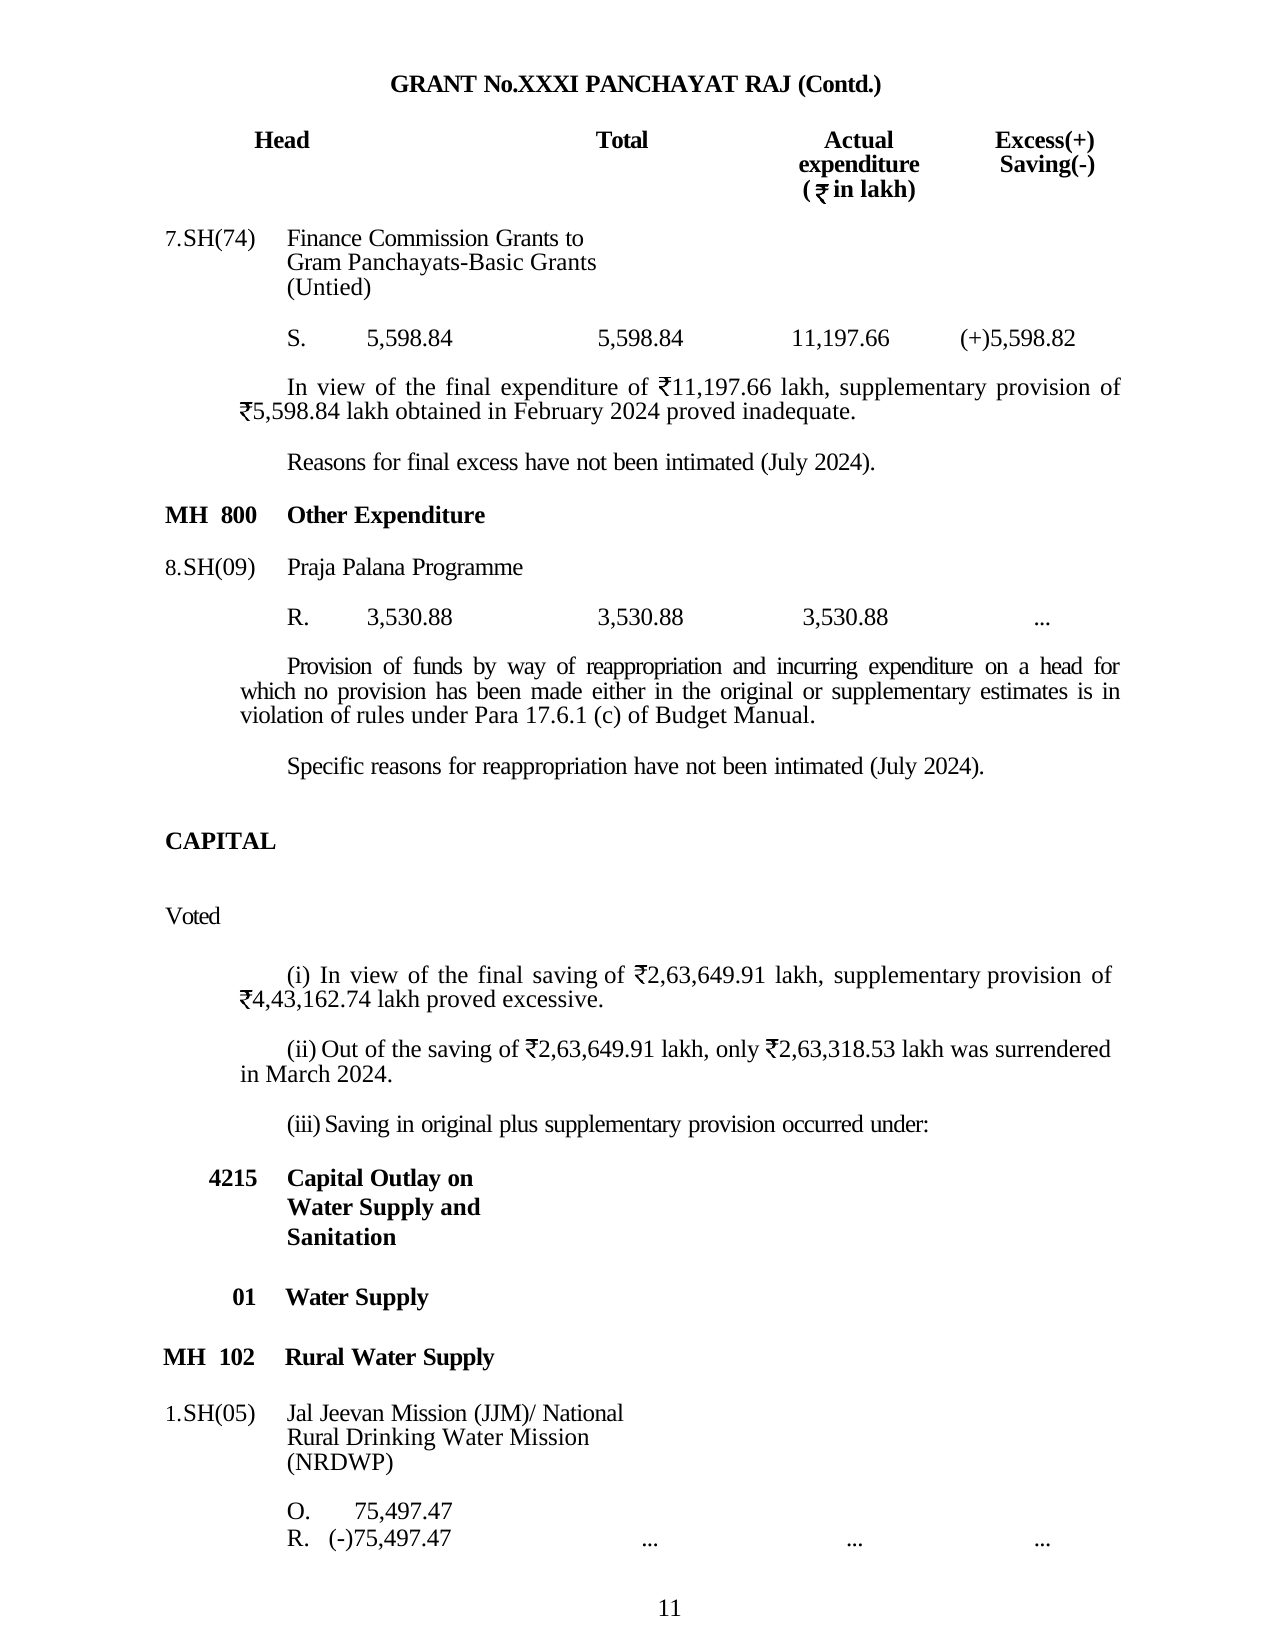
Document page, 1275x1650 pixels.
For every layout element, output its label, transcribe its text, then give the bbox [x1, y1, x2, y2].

text Specific reasons for reappropriation have not been intimated (July 2024). [287, 751, 1162, 780]
list SH(09) Praja Palana Programme [165, 552, 1162, 581]
text In view of the final expenditure of 11,197.66 lakh, supplementary provision of 5,598.84 lakh obtained in February 2024 proved inadequate. [252, 376, 1121, 425]
list Saving in original plus supplementary provision occurred under: [287, 1109, 1162, 1138]
text S. 5,598.84 5,598.84 11,197.66 (+)5,598.82 [287, 323, 1162, 351]
text 4215 Capital Outlay on Water Supply and Sanitation [209, 1163, 540, 1251]
text Voted [165, 901, 221, 930]
picture [658, 377, 672, 396]
text 01 Water Supply [150, 1282, 511, 1311]
text Provision of funds by way of reappropriation and incurring expenditure on a head for which no provision has been made either in the original or supplementary estimates is in violation of rules under Para 17.6.1 (c) of Budget Manual. [240, 655, 1122, 729]
picture [815, 184, 829, 204]
subtitle MH 800 Other Expenditure [165, 500, 1162, 529]
picture [525, 1039, 538, 1058]
text R. (-)75,497.47 ... ... ... [287, 1525, 1162, 1552]
text MH 102 Rural Water Supply [150, 1342, 508, 1371]
list SH(74) Finance Commission Grants to Gram Panchayats-Basic Grants (Untied) [165, 226, 635, 301]
list SH(05) Jal Jeevan Mission (JJM)/ National Rural Drinking Water Mission (NRDWP) [165, 1402, 673, 1476]
picture [765, 1039, 779, 1058]
list 3,530.88 3,530.88 3,530.88 ... [287, 602, 1162, 631]
list In view of the final saving of 2,63,649.91 lakh, supplementary provision of 4,43,162.74 lakh proved excessive. [252, 964, 1121, 1013]
picture [239, 990, 253, 1009]
list 75,497.47 [287, 1498, 1162, 1525]
text Reasons for final excess have not been intimated (July 2024). [287, 447, 1162, 476]
picture [634, 965, 648, 984]
subtitle CAPITAL [165, 826, 1162, 855]
list Out of the saving of 2,63,649.91 lakh, only 2,63,318.53 lakh was surrendered in March 2024. [240, 1038, 1121, 1088]
picture [239, 402, 253, 421]
